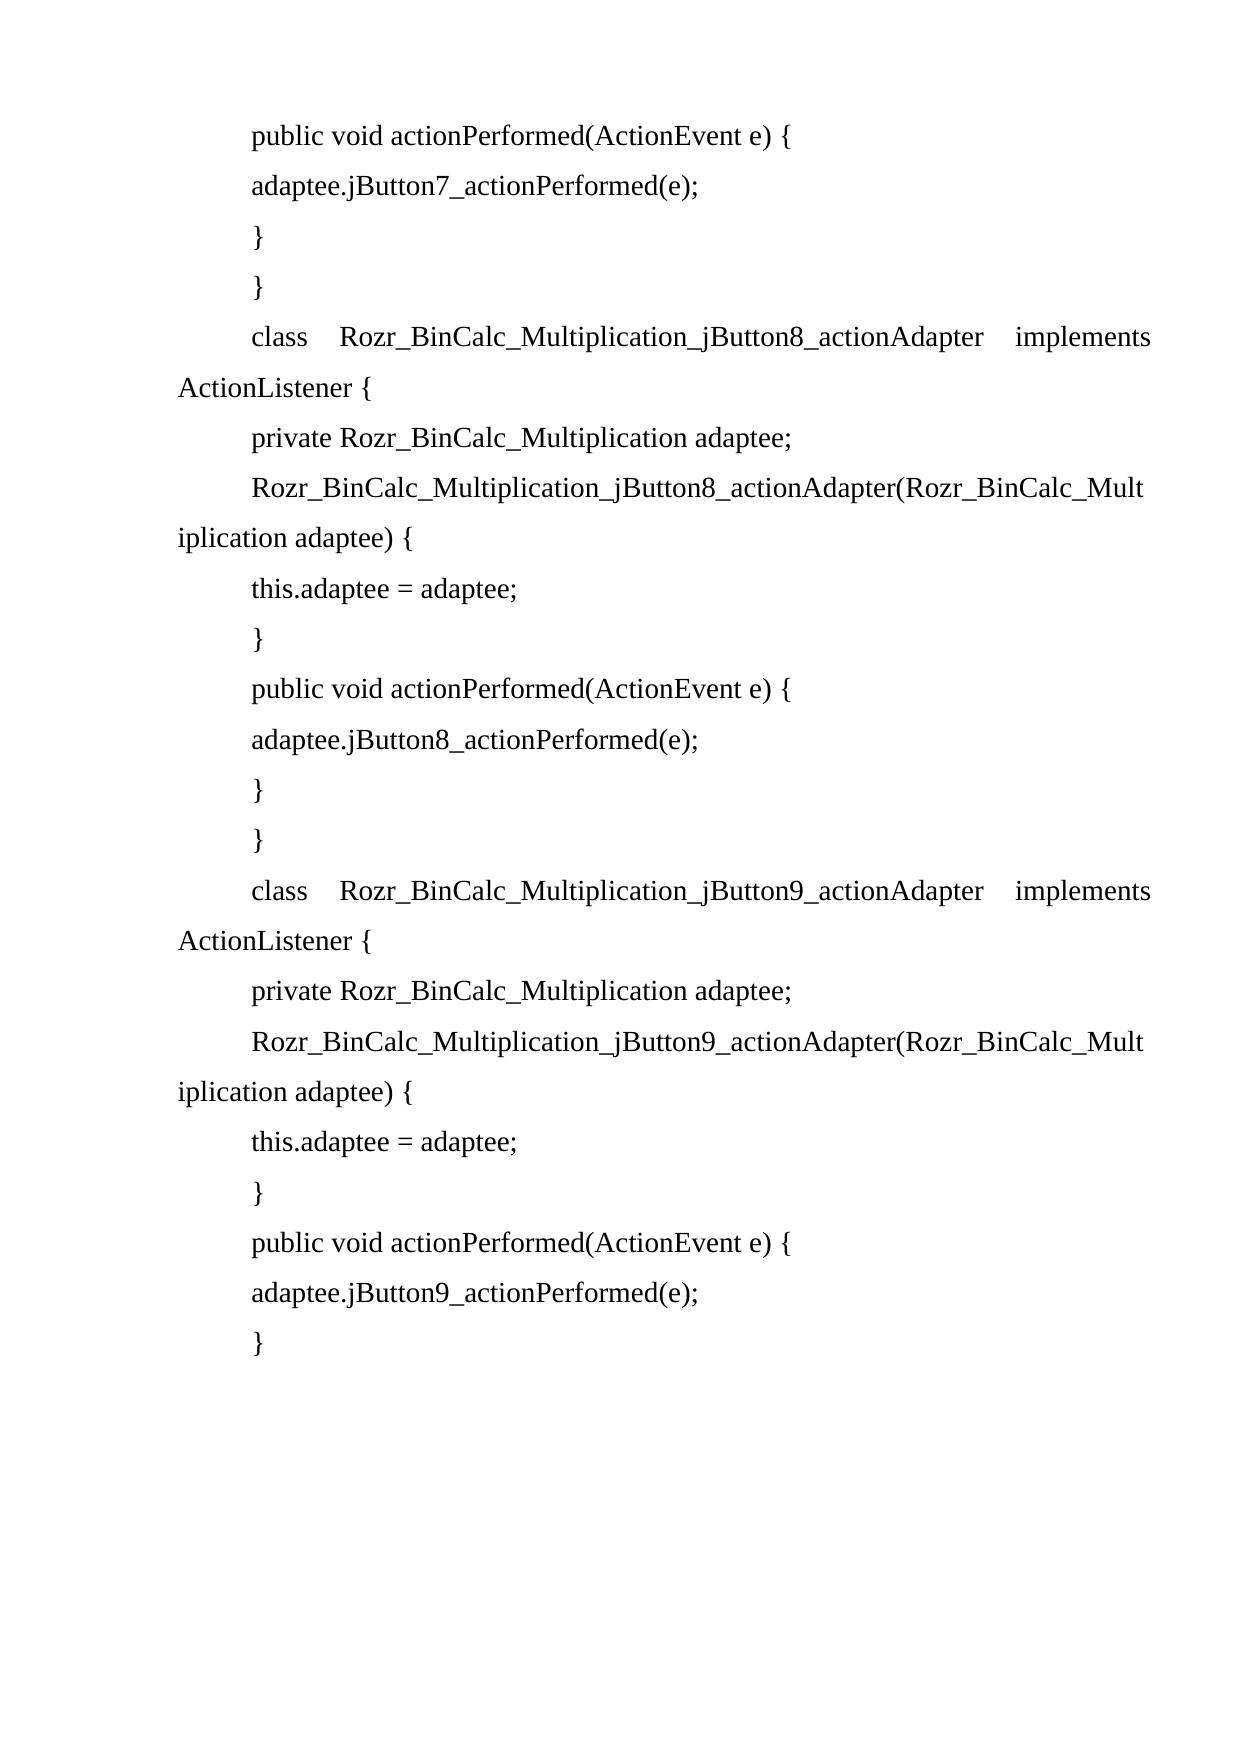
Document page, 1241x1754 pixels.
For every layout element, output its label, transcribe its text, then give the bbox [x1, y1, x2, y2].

text Rozr_BinCalc_Multiplication_jButton8_actionAdapter(Rozr_BinCalc_Multiplication adaptee) { [177, 470, 1152, 554]
text } [177, 1175, 1152, 1208]
text adaptee.jButton8_actionPerformed(e); [177, 722, 1152, 755]
text } [177, 822, 1152, 856]
text } [177, 621, 1152, 655]
text } [177, 1326, 1152, 1359]
text class Rozr_BinCalc_Multiplication_jButton8_actionAdapter implements ActionListener { [177, 319, 1152, 403]
text private Rozr_BinCalc_Multiplication adaptee; [177, 973, 1152, 1007]
text public void actionPerformed(ActionEvent e) { [177, 672, 1152, 705]
text class Rozr_BinCalc_Multiplication_jButton9_actionAdapter implements ActionListener { [177, 873, 1152, 957]
text private Rozr_BinCalc_Multiplication adaptee; [177, 420, 1152, 453]
text this.adaptee = adaptee; [177, 1124, 1152, 1158]
text Rozr_BinCalc_Multiplication_jButton9_actionAdapter(Rozr_BinCalc_Multiplication adaptee) { [177, 1024, 1152, 1108]
text adaptee.jButton7_actionPerformed(e); [177, 168, 1152, 202]
text adaptee.jButton9_actionPerformed(e); [177, 1275, 1152, 1309]
text public void actionPerformed(ActionEvent e) { [177, 1225, 1152, 1258]
text public void actionPerformed(ActionEvent e) { [177, 118, 1152, 152]
text } [177, 772, 1152, 806]
text } [177, 219, 1152, 252]
text this.adaptee = adaptee; [177, 571, 1152, 604]
text } [177, 269, 1152, 303]
